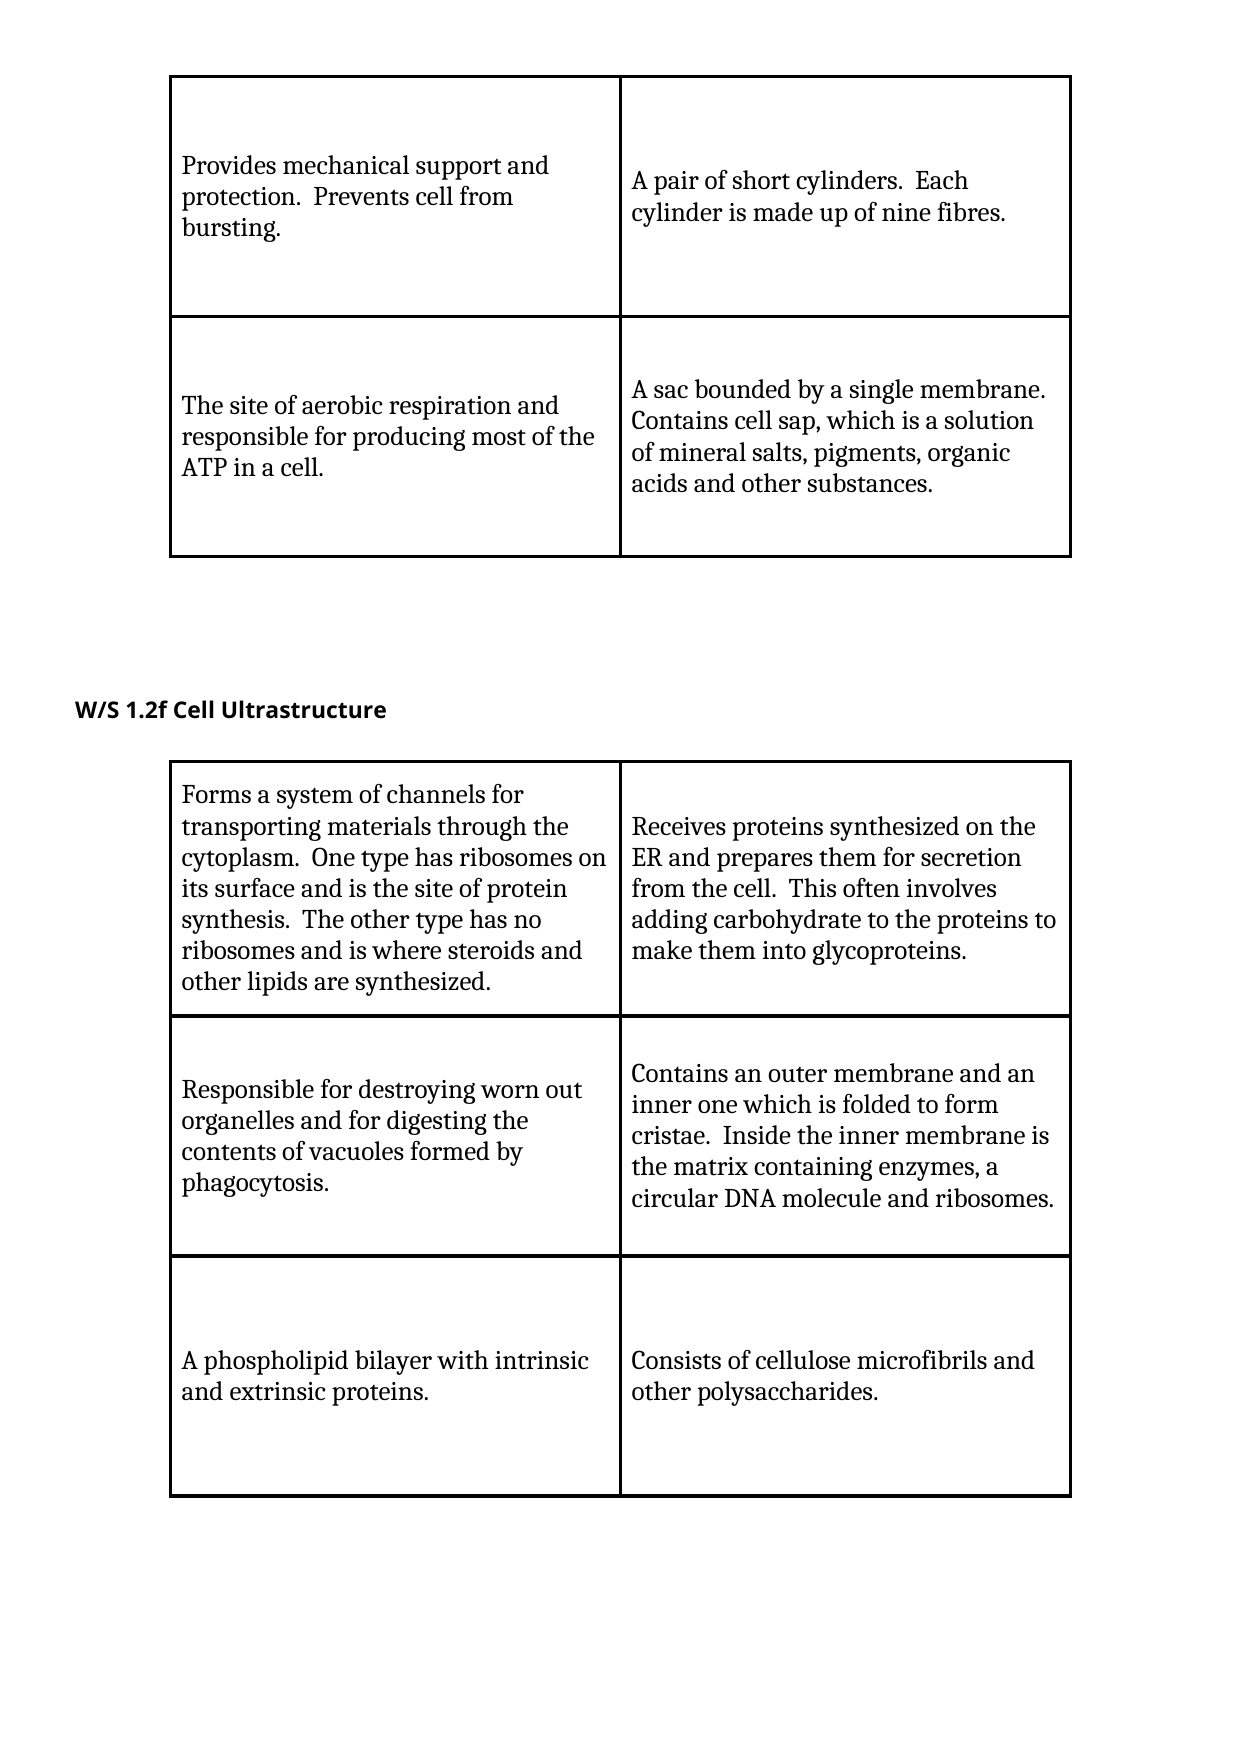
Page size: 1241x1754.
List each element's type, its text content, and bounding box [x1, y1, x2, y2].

table_cell A pair of short cylinders. Each cylinder is made up of nine fibres. [622, 78, 1069, 315]
table_cell Consists of cellulose microfibrils and other polysaccharides. [622, 1258, 1069, 1494]
table_cell Responsible for destroying worn out organelles and for digesting the contents of vacuoles formed by phagocytosis. [172, 1018, 619, 1254]
text W/S 1.2f Cell Ultrastructure [75, 694, 1165, 726]
table_cell The site of aerobic respiration and responsible for producing most of the ATP in a cell. [172, 318, 619, 555]
table_cell A phospholipid bilayer with intrinsic and extrinsic proteins. [172, 1258, 619, 1494]
table_cell Contains an outer membrane and an inner one which is folded to form cristae. Inside the inner membrane is the matrix containing enzymes, a circular DNA molecule and ribosomes. [622, 1018, 1069, 1254]
table_header Receives proteins synthesized on the ER and prepares them for secretion from the cell. This often involves adding carbohydrate to the proteins to make them into glycoproteins. [622, 763, 1069, 1014]
table_header Forms a system of channels for transporting materials through the cytoplasm. One type has ribosomes on its surface and is the site of protein synthesis. The other type has no ribosomes and is where steroids and other lipids are synthesized. [172, 763, 619, 1014]
table_cell A sac bounded by a single membrane. Contains cell sap, which is a solution of mineral salts, pigments, organic acids and other substances. [622, 318, 1069, 555]
table_cell Provides mechanical support and protection. Prevents cell from bursting. [172, 78, 619, 315]
